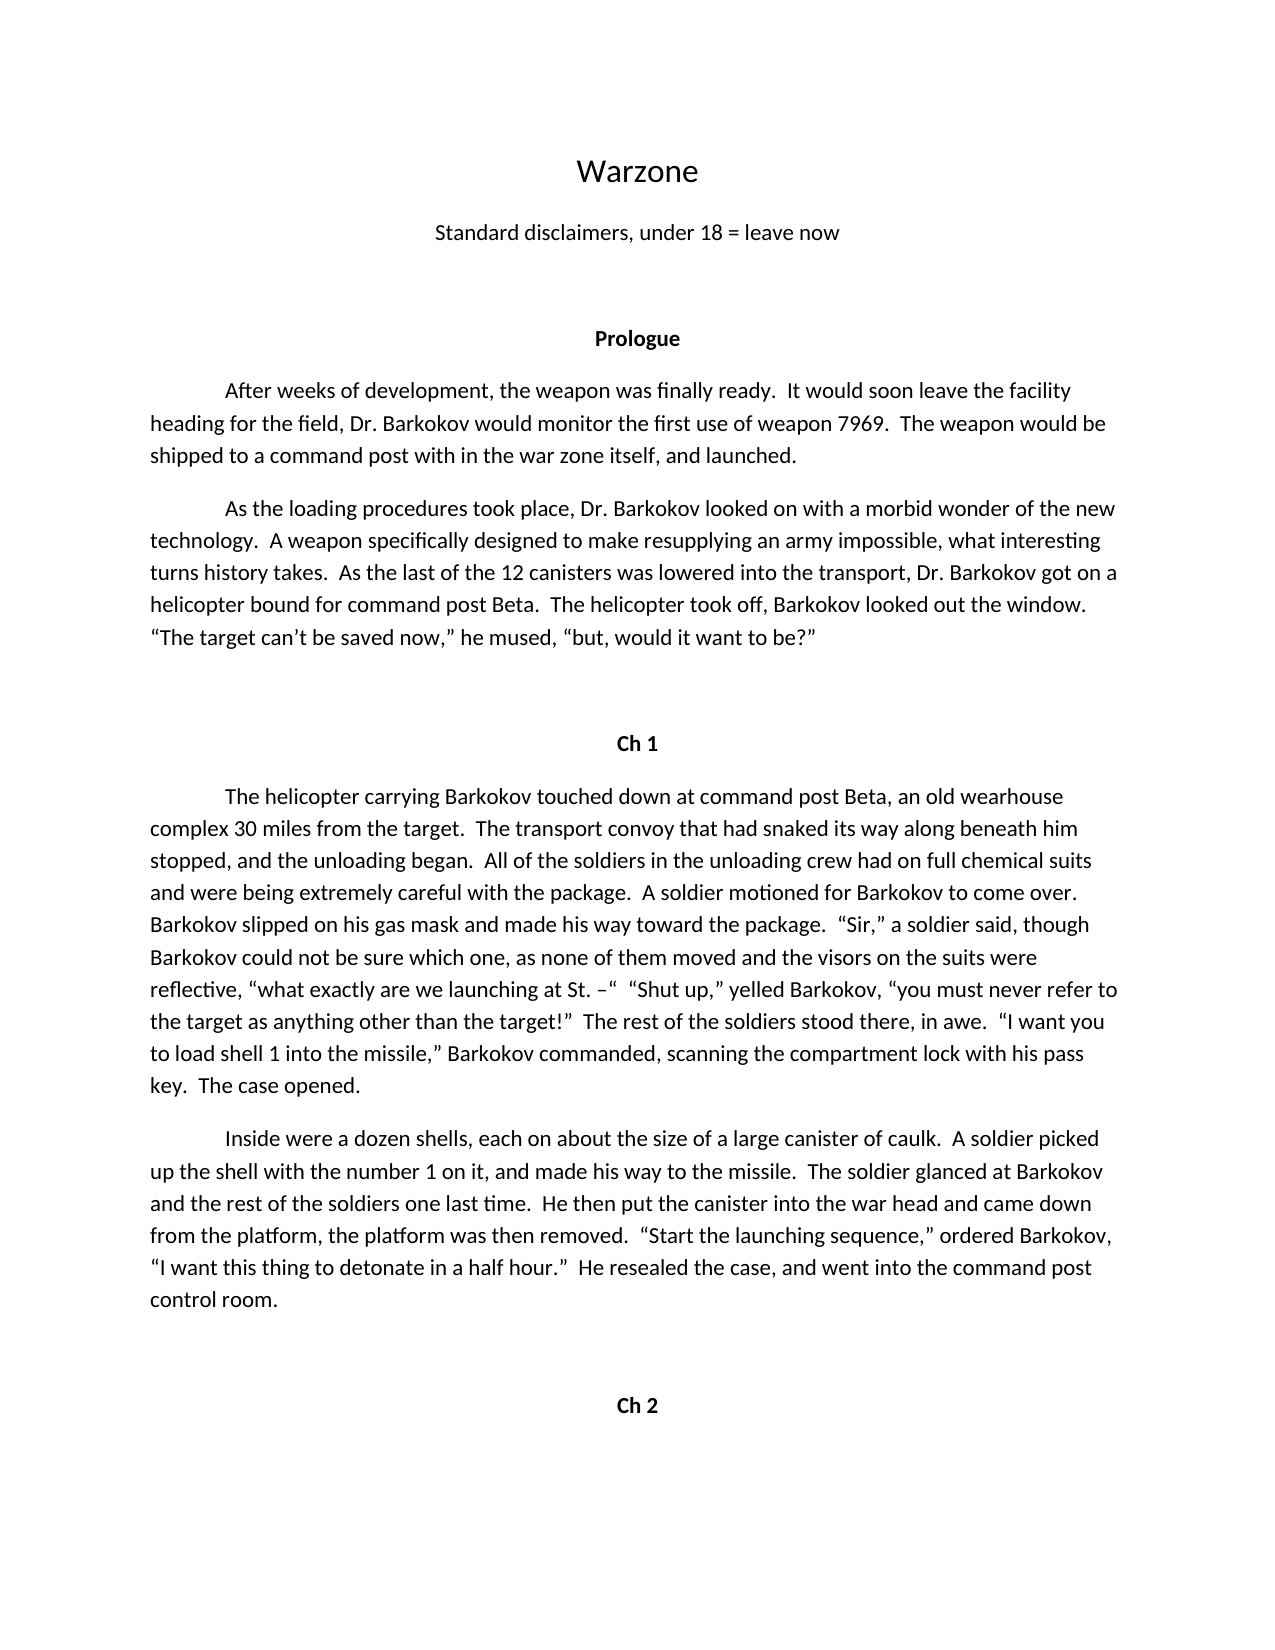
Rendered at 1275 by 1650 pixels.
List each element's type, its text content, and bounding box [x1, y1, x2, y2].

text Warzone [150, 150, 1125, 191]
text As the loading procedures took place, Dr. Barkokov looked on with a morbid wonder of the new technology. A weapon specifically designed to make resupplying an army impossible, what interesting turns history takes. As the last of the 12 canisters was lowered into the transport, Dr. Barkokov got on a helicopter bound for command post Beta. The helicopter took off, Barkokov looked out the window. “The target can’t be saved now,” he mused, “but, would it want to be?” [150, 494, 1125, 651]
text Standard disclaimers, under 18 = leave now [150, 218, 1125, 246]
text Inside were a dozen shells, each on about the size of a large canister of caulk. A soldier picked up the shell with the number 1 on it, and made his way to the missile. The soldier glanced at Barkokov and the rest of the soldiers one last time. He then put the canister into the war head and came down from the platform, the platform was then removed. “Start the launching sequence,” ordered Barkokov, “I want this thing to detonate in a half hour.” He resealed the case, and went into the command post control room. [150, 1124, 1125, 1313]
text Prologue [150, 324, 1125, 352]
text The helicopter carrying Barkokov touched down at command post Beta, an old wearhouse complex 30 miles from the target. The transport convoy that had snaked its way along beneath him stopped, and the unloading began. All of the soldiers in the unloading crew had on full chemical suits and were being extremely careful with the package. A soldier motioned for Barkokov to come over. Barkokov slipped on his gas mask and made his way toward the package. “Sir,” a soldier said, though Barkokov could not be sure which one, as none of them moved and the visors on the suits were reflective, “what exactly are we launching at St. –“ “Shut up,” yelled Barkokov, “you must never refer to the target as anything other than the target!” The rest of the soldiers stood there, in awe. “I want you to load shell 1 into the missile,” Barkokov commanded, scanning the compartment lock with his pass key. The case opened. [150, 782, 1125, 1099]
text After weeks of development, the weapon was finally ready. It would soon leave the facility heading for the field, Dr. Barkokov would monitor the first use of weapon 7969. The weapon would be shipped to a command post with in the war zone itself, and launched. [150, 377, 1125, 469]
text Ch 1 [150, 729, 1125, 757]
text Ch 2 [150, 1392, 1125, 1419]
